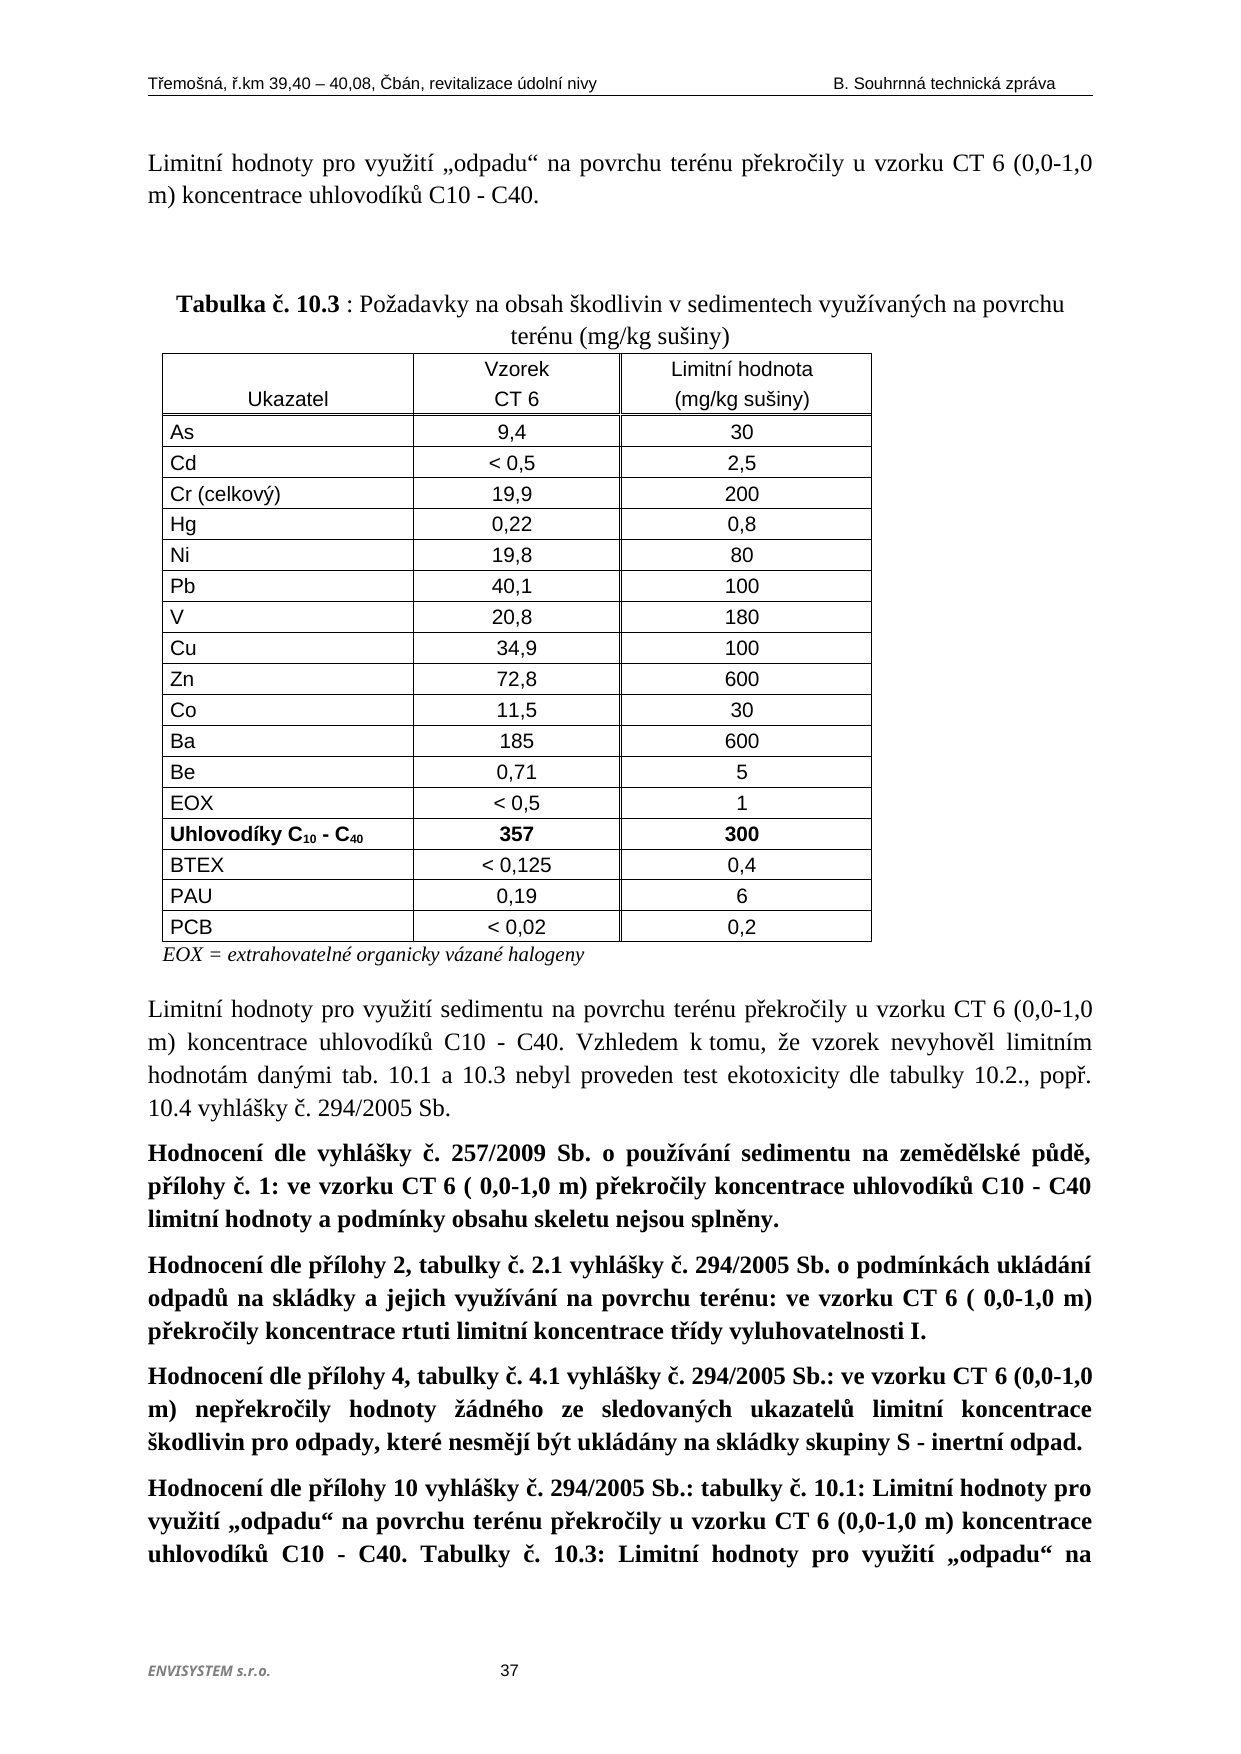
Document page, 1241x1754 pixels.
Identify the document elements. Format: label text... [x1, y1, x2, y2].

text EOX = extrahovatelné organicky vázané halogeny [148, 942, 1093, 966]
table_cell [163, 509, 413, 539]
text Limitní hodnoty pro využití sedimentu na povrchu terénu překročily u vzorku CT 6 (0,0-1,0 m) koncentrace uhlovodíků C10 - C40. Vzhledem k tomu, že vzorek nevyhověl limitním hodnotám danými tab. 10.1 a 10.3 nebyl proveden test ekotoxicity dle tabulky 10.2., popř. 10.4 vyhlášky č. 294/2005 Sb. [148, 994, 1093, 1122]
text Limitní hodnoty pro využití „odpadu“ na povrchu terénu překročily u vzorku CT 6 (0,0-1,0 m) koncentrace uhlovodíků C10 - C40. [148, 148, 1093, 209]
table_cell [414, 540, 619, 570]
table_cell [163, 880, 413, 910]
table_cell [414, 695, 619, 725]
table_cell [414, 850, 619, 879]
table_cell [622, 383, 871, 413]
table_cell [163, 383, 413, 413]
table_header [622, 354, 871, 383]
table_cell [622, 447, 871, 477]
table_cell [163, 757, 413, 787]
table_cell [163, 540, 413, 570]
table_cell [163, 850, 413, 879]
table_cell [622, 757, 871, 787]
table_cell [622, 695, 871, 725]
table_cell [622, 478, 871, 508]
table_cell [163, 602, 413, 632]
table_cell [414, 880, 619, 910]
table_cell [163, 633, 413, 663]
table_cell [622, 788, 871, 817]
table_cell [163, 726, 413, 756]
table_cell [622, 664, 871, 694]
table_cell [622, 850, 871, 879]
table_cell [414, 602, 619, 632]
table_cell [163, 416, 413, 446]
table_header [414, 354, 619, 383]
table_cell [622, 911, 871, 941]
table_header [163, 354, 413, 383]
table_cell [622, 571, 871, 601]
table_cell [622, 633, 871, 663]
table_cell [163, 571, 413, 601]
list Tabulka č. 10.3 : Požadavky na obsah škodlivin v sedimentech využívaných na povrchu terénu (mg/kg sušiny) [148, 289, 1093, 349]
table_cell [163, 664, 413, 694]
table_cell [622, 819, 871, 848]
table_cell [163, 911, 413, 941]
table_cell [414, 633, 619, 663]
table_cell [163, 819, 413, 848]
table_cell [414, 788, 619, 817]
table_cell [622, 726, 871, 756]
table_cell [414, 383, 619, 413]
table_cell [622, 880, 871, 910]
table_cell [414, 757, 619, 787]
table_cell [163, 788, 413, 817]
text Hodnocení dle vyhlášky č. 257/2009 Sb. o používání sedimentu na zemědělské půdě, přílohy č. 1: ve vzorku CT 6 ( 0,0-1,0 m) překročily koncentrace uhlovodíků C10 - C40 limitní hodnoty a podmínky obsahu skeletu nejsou splněny. [148, 1138, 1093, 1233]
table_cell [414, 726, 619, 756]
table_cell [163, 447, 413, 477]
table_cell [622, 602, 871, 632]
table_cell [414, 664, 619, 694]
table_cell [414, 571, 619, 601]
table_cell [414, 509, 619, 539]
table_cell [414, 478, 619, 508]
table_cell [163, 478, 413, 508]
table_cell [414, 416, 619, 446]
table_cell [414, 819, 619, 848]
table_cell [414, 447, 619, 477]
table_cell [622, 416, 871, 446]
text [148, 1473, 1093, 1568]
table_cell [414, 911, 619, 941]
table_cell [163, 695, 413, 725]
text Hodnocení dle přílohy 2, tabulky č. 2.1 vyhlášky č. 294/2005 Sb. o podmínkách ukládání odpadů na skládky a jejich využívání na povrchu terénu: ve vzorku CT 6 ( 0,0-1,0 m) překročily koncentrace rtuti limitní koncentrace třídy vyluhovatelnosti I. [148, 1250, 1093, 1345]
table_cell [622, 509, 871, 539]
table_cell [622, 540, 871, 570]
text Hodnocení dle přílohy 4, tabulky č. 4.1 vyhlášky č. 294/2005 Sb.: ve vzorku CT 6 (0,0-1,0 m) nepřekročily hodnoty žádného ze sledovaných ukazatelů limitní koncentrace škodlivin pro odpady, které nesmějí být ukládány na skládky skupiny S - inertní odpad. [148, 1361, 1093, 1456]
